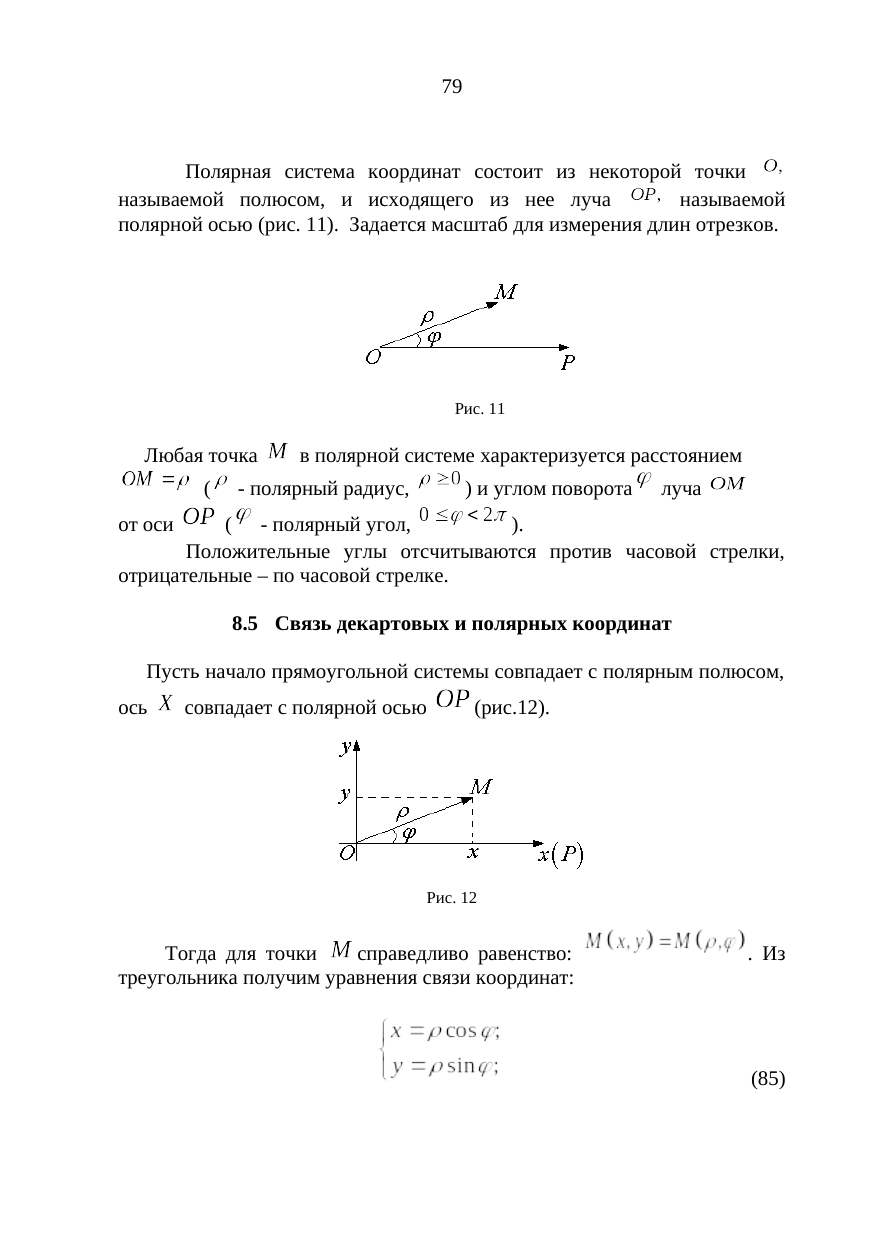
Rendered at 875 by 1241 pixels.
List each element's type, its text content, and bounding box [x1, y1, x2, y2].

text Рис. 12 [118, 888, 785, 907]
text Полярная система координат состоит из некоторой точки называемой полюсом, и исходящего из нее луча называемой полярной осью (рис. 11). Задается масштаб для измерения длин отрезков. [118, 155, 785, 236]
text ( - полярный радиус, ) и углом поворота луча [118, 467, 785, 503]
list Связь декартовых и полярных координат [118, 611, 785, 635]
text Любая точка в полярной системе характеризуется расстоянием [118, 437, 785, 467]
picture [361, 277, 580, 373]
text Пусть начало прямоугольной системы совпадает с полярным полюсом, ось совпадает с полярной осью (рис.12). [118, 659, 785, 719]
text Положительные углы отсчитываются против часовой стрелки, отрицательные – по часовой стрелке. [118, 539, 785, 587]
text (85) [118, 1013, 785, 1089]
picture [331, 735, 593, 873]
text от оси ( - полярный угол, ). [118, 503, 785, 539]
text Тогда для точки справедливо равенство: . Из треугольника получим уравнения связи координат: [118, 926, 785, 989]
text Рис. 11 [118, 399, 785, 418]
